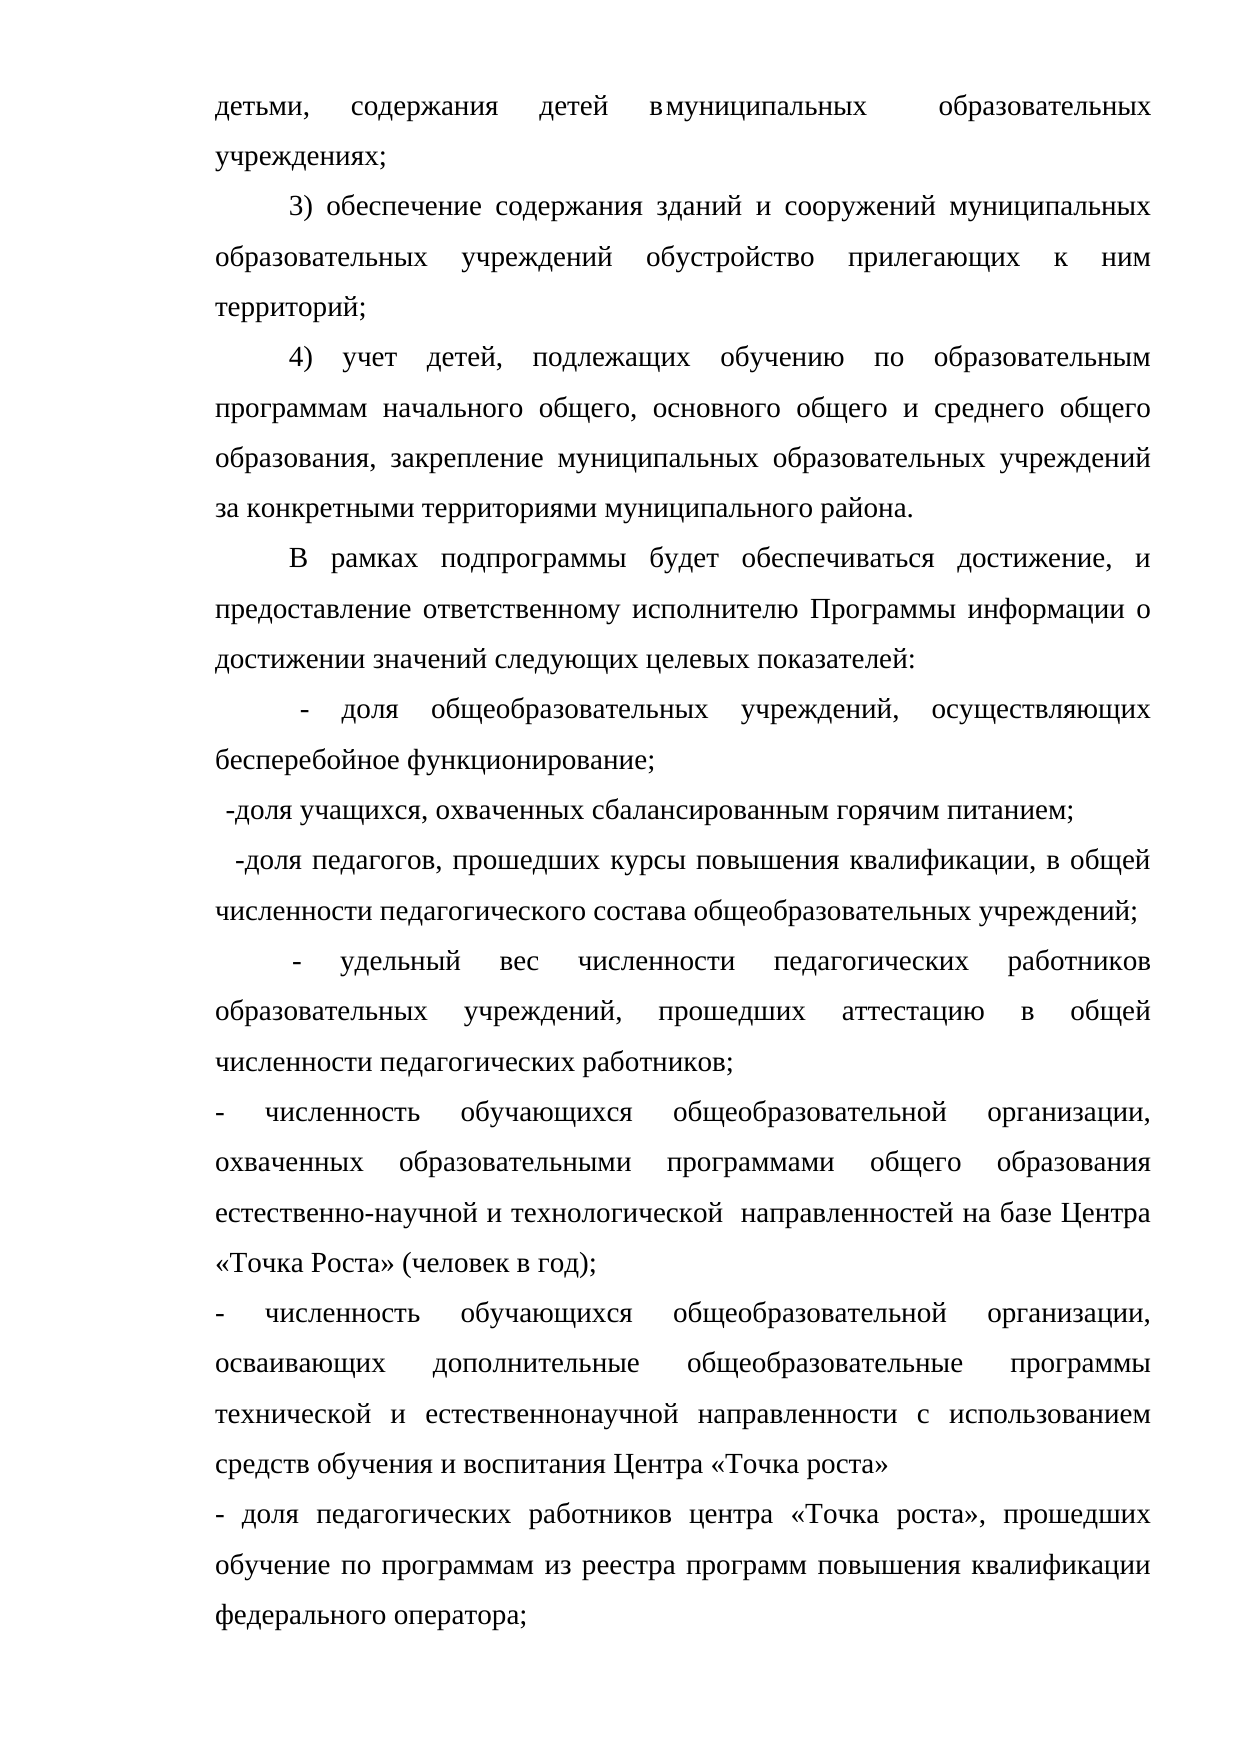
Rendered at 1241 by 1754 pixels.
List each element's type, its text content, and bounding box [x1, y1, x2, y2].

text -доля педагогов, прошедших курсы повышения квалификации, в общей численности педагогического состава общеобразовательных учреждений; [215, 842, 1152, 926]
text - доля общеобразовательных учреждений, осуществляющих бесперебойное функционирование; [203, 692, 1152, 775]
text 4) учет детей, подлежащих обучению по образовательным программам начального общего, основного общего и среднего общего образования, закрепление муниципальных образовательных учреждений за конкретными территориями муниципального района. [215, 339, 1152, 524]
text - численность обучающихся общеобразовательной организации, осваивающих дополнительные общеобразовательные программы технической и естественнонаучной направленности с использованием средств обучения и воспитания Центра «Точка роста» [215, 1295, 1152, 1480]
text В рамках подпрограммы будет обеспечиваться достижение, и предоставление ответственному исполнителю Программы информации о достижении значений следующих целевых показателей: [215, 541, 1152, 675]
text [215, 88, 1152, 172]
text 3) обеспечение содержания зданий и сооружений муниципальных образовательных учреждений обустройство прилегающих к ним территорий; [215, 188, 1152, 323]
text -доля учащихся, охваченных сбалансированным горячим питанием; [203, 792, 1152, 826]
text - численность обучающихся общеобразовательной организации, охваченных образовательными программами общего образования естественно-научной и технологической направленностей на базе Центра «Точка Роста» (человек в год); [215, 1094, 1152, 1278]
text - доля педагогических работников центра «Точка роста», прошедших обучение по программам из реестра программ повышения квалификации федерального оператора; [215, 1497, 1152, 1631]
text - удельный вес численности педагогических работников образовательных учреждений, прошедших аттестацию в общей численности педагогических работников; [215, 943, 1152, 1077]
